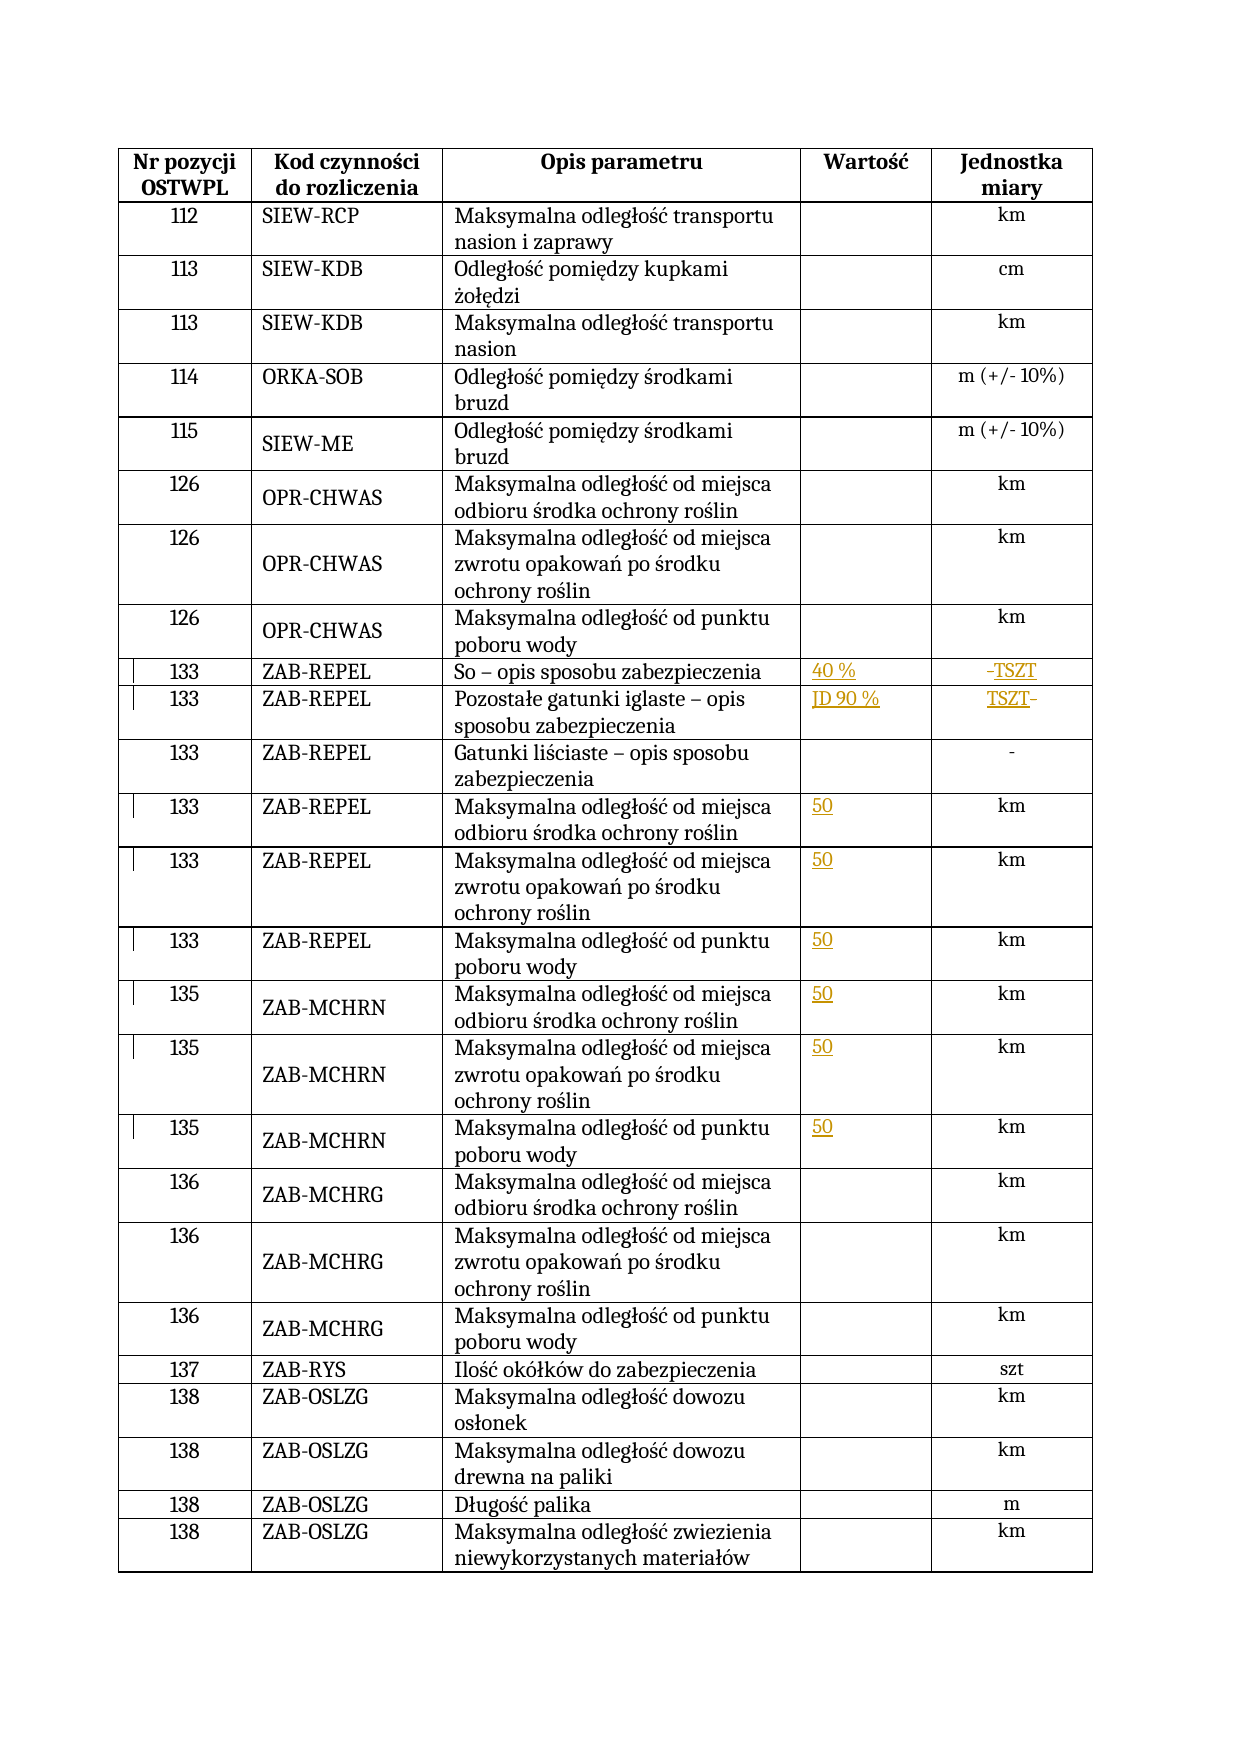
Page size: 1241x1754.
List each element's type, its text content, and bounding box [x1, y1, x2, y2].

table_cell Pozostałe gatunki iglaste – opis sposobu zabezpieczenia [443, 686, 800, 739]
table_cell 126 [119, 471, 251, 524]
table_cell km [932, 848, 1092, 926]
table_cell cm [932, 256, 1092, 309]
table_cell 114 [119, 364, 251, 416]
table_cell SIEW-RCP [252, 203, 442, 255]
table_cell [801, 1519, 931, 1571]
table_cell 113 [119, 256, 251, 309]
table_cell Maksymalna odległość od miejsca zwrotu opakowań po środku ochrony roślin [443, 1035, 800, 1114]
table_cell Maksymalna odległość od miejsca odbioru środka ochrony roślin [443, 794, 800, 846]
table_cell km [932, 471, 1092, 524]
table_cell km [932, 981, 1092, 1034]
table_cell km [932, 1169, 1092, 1222]
table_cell 133 [119, 740, 251, 793]
table_cell Odległość pomiędzy kupkami żołędzi [443, 256, 800, 309]
table_cell [801, 1356, 931, 1383]
table_cell ZAB-OSLZG [252, 1519, 442, 1571]
table_cell [801, 364, 931, 416]
table_cell ZAB-REPEL [252, 659, 442, 685]
table_cell 138 [119, 1519, 251, 1571]
table_cell ZAB-MCHRG [252, 1169, 442, 1222]
table_cell ZAB-REPEL [252, 686, 442, 739]
table_header Kod czynności do rozliczenia [252, 149, 442, 201]
table_cell m (+/- 10%) [932, 418, 1092, 470]
table_cell - [932, 740, 1092, 793]
table_cell km [932, 203, 1092, 255]
table_cell [801, 794, 931, 846]
table_cell 133 [119, 659, 251, 685]
table_cell Maksymalna odległość od miejsca odbioru środka ochrony roślin [443, 1169, 800, 1222]
table_cell Maksymalna odległość transportu nasion i zaprawy [443, 203, 800, 255]
table_cell [801, 605, 931, 658]
table_cell [801, 1303, 931, 1355]
table_cell Maksymalna odległość od punktu poboru wody [443, 1115, 800, 1168]
table_cell 138 [119, 1491, 251, 1518]
table_cell ZAB-OSLZG [252, 1384, 442, 1437]
table_cell Długość palika [443, 1491, 800, 1518]
table_cell OPR-CHWAS [252, 525, 442, 604]
table_cell 112 [119, 203, 251, 255]
table_cell [801, 310, 931, 363]
table_cell ZAB-REPEL [252, 848, 442, 926]
table_cell [801, 981, 931, 1034]
table_cell Maksymalna odległość zwiezienia niewykorzystanych materiałów [443, 1519, 800, 1571]
table_cell km [932, 310, 1092, 363]
table_cell 136 [119, 1223, 251, 1302]
table_cell km [932, 794, 1092, 846]
table_cell [801, 1438, 931, 1490]
table_cell SIEW-KDB [252, 310, 442, 363]
table_cell Odległość pomiędzy środkami bruzd [443, 418, 800, 470]
table_cell km [932, 605, 1092, 658]
table_cell ZAB-OSLZG [252, 1491, 442, 1518]
table_cell [801, 1223, 931, 1302]
table_cell Gatunki liściaste – opis sposobu zabezpieczenia [443, 740, 800, 793]
table_cell m [932, 1491, 1092, 1518]
table_cell km [932, 1035, 1092, 1114]
table_cell 137 [119, 1356, 251, 1383]
table_cell km [932, 1115, 1092, 1168]
table_cell Maksymalna odległość od miejsca zwrotu opakowań po środku ochrony roślin [443, 525, 800, 604]
table_cell Maksymalna odległość od punktu poboru wody [443, 605, 800, 658]
table_cell [801, 1384, 931, 1437]
table_cell 133 [119, 848, 251, 926]
table_cell 126 [119, 605, 251, 658]
table_cell [801, 848, 931, 926]
table_cell ZAB-OSLZG [252, 1438, 442, 1490]
table_cell 126 [119, 525, 251, 604]
table_cell So – opis sposobu zabezpieczenia [443, 659, 800, 685]
table_cell 135 [119, 1035, 251, 1114]
table_cell ZAB-REPEL [252, 794, 442, 846]
table_cell [801, 1115, 931, 1168]
table_header Jednostka miary [932, 149, 1092, 201]
table_cell Maksymalna odległość od punktu poboru wody [443, 928, 800, 980]
table_cell [801, 256, 931, 309]
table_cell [443, 1438, 800, 1490]
table_cell 136 [119, 1303, 251, 1355]
table_cell ORKA-SOB [252, 364, 442, 416]
table_cell km [932, 1384, 1092, 1437]
table_cell 136 [119, 1169, 251, 1222]
table_cell km [932, 1438, 1092, 1490]
table_cell Maksymalna odległość od punktu poboru wody [443, 1303, 800, 1355]
table_cell [801, 525, 931, 604]
table_cell [801, 1169, 931, 1222]
table_cell [801, 203, 931, 255]
table_cell 115 [119, 418, 251, 470]
table_cell OPR-CHWAS [252, 471, 442, 524]
table_cell [801, 1035, 931, 1114]
table_cell Maksymalna odległość od miejsca odbioru środka ochrony roślin [443, 471, 800, 524]
table_cell ZAB-REPEL [252, 928, 442, 980]
table_header Opis parametru [443, 149, 800, 201]
table_cell [801, 740, 931, 793]
table_cell Odległość pomiędzy środkami bruzd [443, 364, 800, 416]
table_cell Maksymalna odległość transportu nasion [443, 310, 800, 363]
table_cell ZAB-MCHRN [252, 1035, 442, 1114]
table_cell Maksymalna odległość od miejsca odbioru środka ochrony roślin [443, 981, 800, 1034]
table_cell ZAB-RYS [252, 1356, 442, 1383]
table_cell ZAB-MCHRG [252, 1223, 442, 1302]
table_cell Ilość okółków do zabezpieczenia [443, 1356, 800, 1383]
table_cell [801, 686, 931, 739]
table_cell OPR-CHWAS [252, 605, 442, 658]
table_cell 135 [119, 1115, 251, 1168]
table_cell 133 [119, 928, 251, 980]
table_cell 113 [119, 310, 251, 363]
table_cell [932, 659, 1092, 685]
table_cell ZAB-MCHRN [252, 1115, 442, 1168]
table_cell [932, 686, 1092, 739]
table_cell [801, 928, 931, 980]
table_cell 133 [119, 686, 251, 739]
table_cell ZAB-REPEL [252, 740, 442, 793]
table_cell [801, 418, 931, 470]
table_cell m (+/- 10%) [932, 364, 1092, 416]
table_cell 133 [119, 794, 251, 846]
table_cell 138 [119, 1384, 251, 1437]
table_cell ZAB-MCHRG [252, 1303, 442, 1355]
table_cell Maksymalna odległość od miejsca zwrotu opakowań po środku ochrony roślin [443, 848, 800, 926]
table_header Wartość [801, 149, 931, 201]
table_cell km [932, 928, 1092, 980]
table_cell km [932, 525, 1092, 604]
table_cell [801, 471, 931, 524]
table_cell [801, 659, 931, 685]
table_cell km [932, 1519, 1092, 1571]
table_cell km [932, 1303, 1092, 1355]
table_cell SIEW-KDB [252, 256, 442, 309]
table_cell SIEW-ME [252, 418, 442, 470]
table_cell [801, 1491, 931, 1518]
table_cell szt [932, 1356, 1092, 1383]
table_cell 135 [119, 981, 251, 1034]
table_header Nr pozycji OSTWPL [119, 149, 251, 201]
table_cell ZAB-MCHRN [252, 981, 442, 1034]
table_cell km [932, 1223, 1092, 1302]
table_cell Maksymalna odległość od miejsca zwrotu opakowań po środku ochrony roślin [443, 1223, 800, 1302]
table_cell 138 [119, 1438, 251, 1490]
table_cell Maksymalna odległość dowozu osłonek [443, 1384, 800, 1437]
